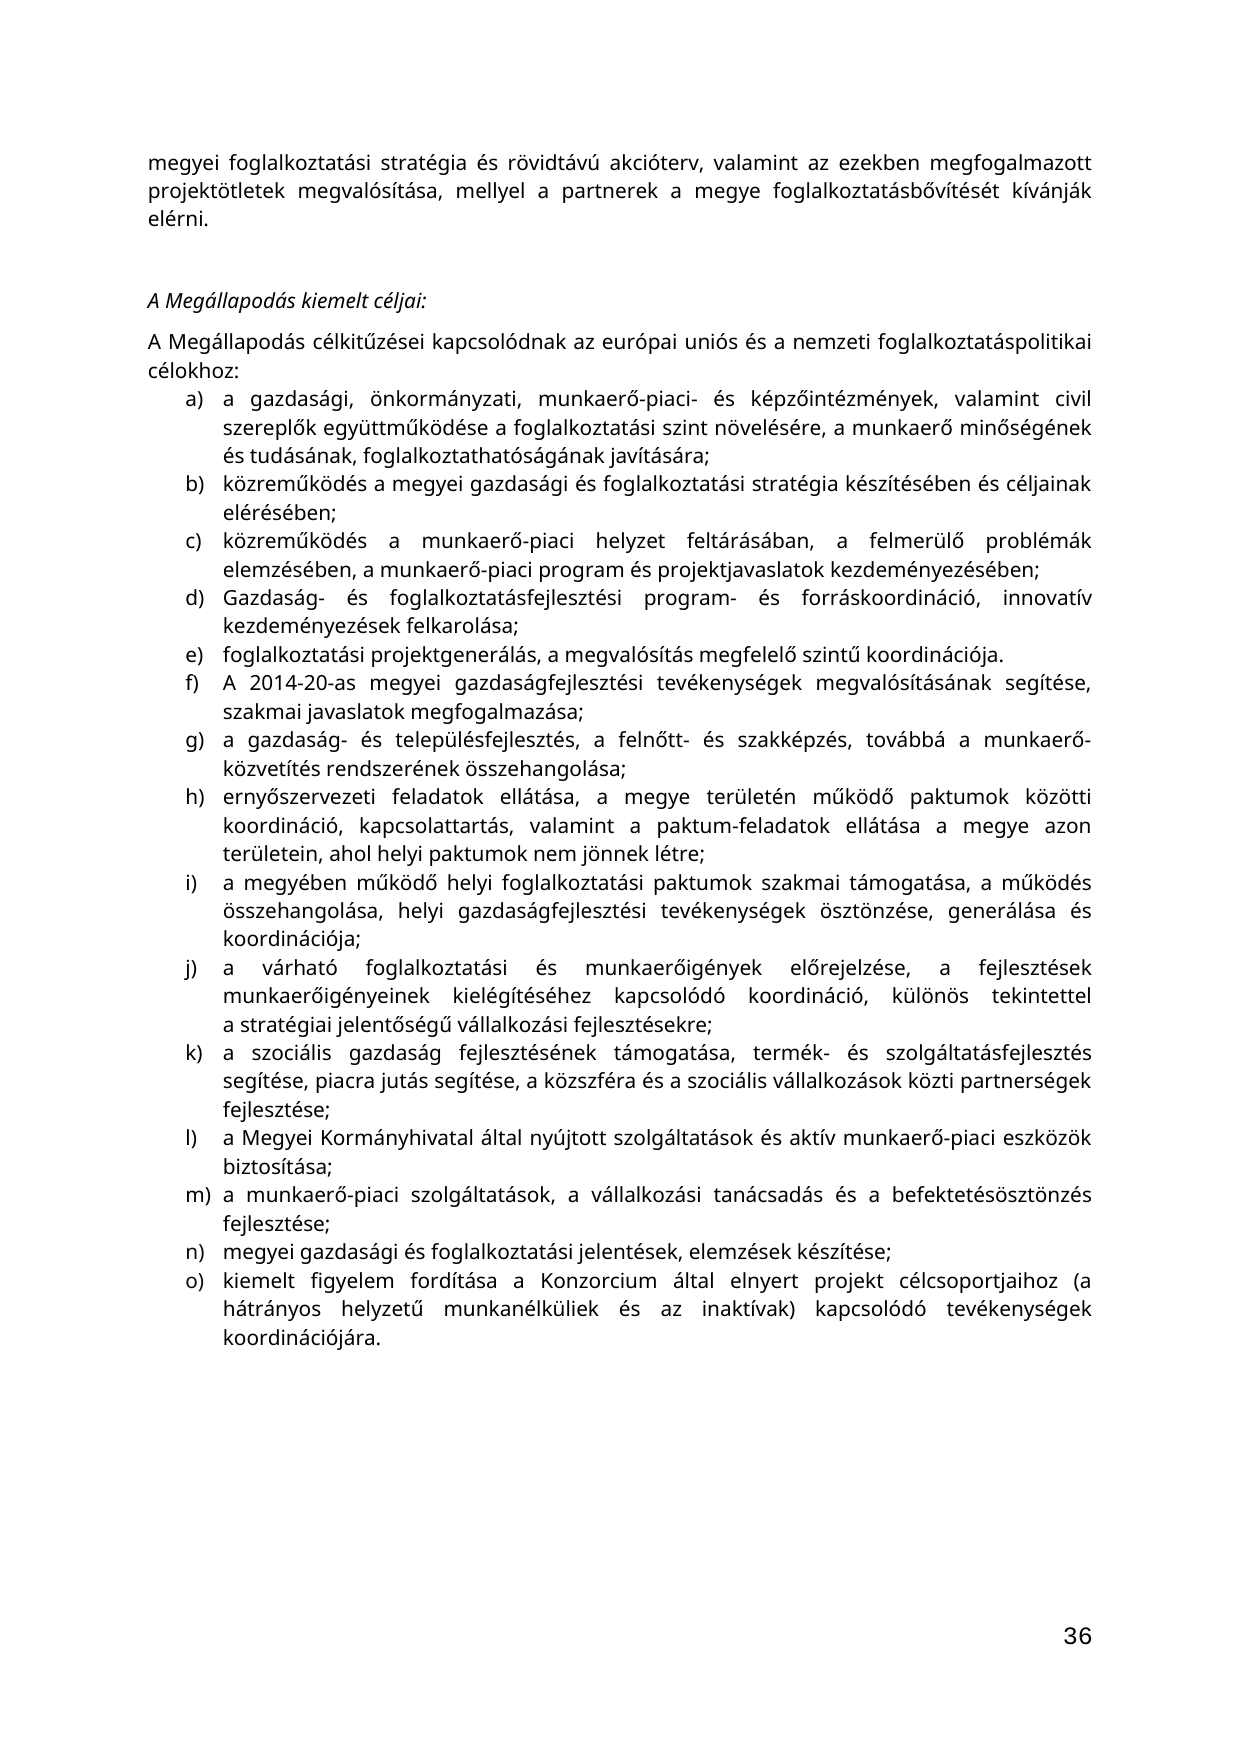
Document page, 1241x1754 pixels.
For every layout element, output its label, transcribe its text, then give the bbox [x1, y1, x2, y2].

list a szociális gazdaság fejlesztésének támogatása, termék- és szolgáltatásfejlesztés segítése, piacra jutás segítése, a közszféra és a szociális vállalkozások közti partnerségek fejlesztése; [185, 1038, 1093, 1123]
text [148, 148, 1093, 233]
text A Megállapodás kiemelt céljai: [148, 286, 1093, 315]
list kiemelt figyelem fordítása a Konzorcium által elnyert projekt célcsoportjaihoz (a hátrányos helyzetű munkanélküliek és az inaktívak) kapcsolódó tevékenységek koordinációjára. [185, 1266, 1093, 1351]
list a gazdaság- és településfejlesztés, a felnőtt- és szakképzés, továbbá a munkaerő-közvetítés rendszerének összehangolása; [185, 725, 1093, 782]
list Gazdaság- és foglalkoztatásfejlesztési program- és forráskoordináció, innovatív kezdeményezések felkarolása; [185, 583, 1093, 640]
list ernyőszervezeti feladatok ellátása, a megye területén működő paktumok közötti koordináció, kapcsolattartás, valamint a paktum-feladatok ellátása a megye azon területein, ahol helyi paktumok nem jönnek létre; [185, 782, 1093, 868]
list közreműködés a munkaerő-piaci helyzet feltárásában, a felmerülő problémák elemzésében, a munkaerő-piaci program és projektjavaslatok kezdeményezésében; [185, 526, 1093, 583]
list a várható foglalkoztatási és munkaerőigények előrejelzése, a fejlesztések munkaerőigényeinek kielégítéséhez kapcsolódó koordináció, különös tekintettel a stratégiai jelentőségű vállalkozási fejlesztésekre; [185, 953, 1093, 1038]
list a gazdasági, önkormányzati, munkaerő-piaci- és képzőintézmények, valamint civil szereplők együttműködése a foglalkoztatási szint növelésére, a munkaerő minőségének és tudásának, foglalkoztathatóságának javítására; [185, 384, 1093, 469]
list A 2014-20-as megyei gazdaságfejlesztési tevékenységek megvalósításának segítése, szakmai javaslatok megfogalmazása; [185, 668, 1093, 725]
text A Megállapodás célkitűzései kapcsolódnak az európai uniós és a nemzeti foglalkoztatáspolitikai célokhoz: [148, 327, 1093, 384]
list közreműködés a megyei gazdasági és foglalkoztatási stratégia készítésében és céljainak elérésében; [185, 469, 1093, 526]
list a Megyei Kormányhivatal által nyújtott szolgáltatások és aktív munkaerő-piaci eszközök biztosítása; [185, 1123, 1093, 1180]
list a munkaerő-piaci szolgáltatások, a vállalkozási tanácsadás és a befektetésösztönzés fejlesztése; [185, 1180, 1093, 1237]
list foglalkoztatási projektgenerálás, a megvalósítás megfelelő szintű koordinációja. [185, 640, 1093, 668]
list a megyében működő helyi foglalkoztatási paktumok szakmai támogatása, a működés összehangolása, helyi gazdaságfejlesztési tevékenységek ösztönzése, generálása és koordinációja; [185, 868, 1093, 953]
list megyei gazdasági és foglalkoztatási jelentések, elemzések készítése; [185, 1237, 1093, 1266]
